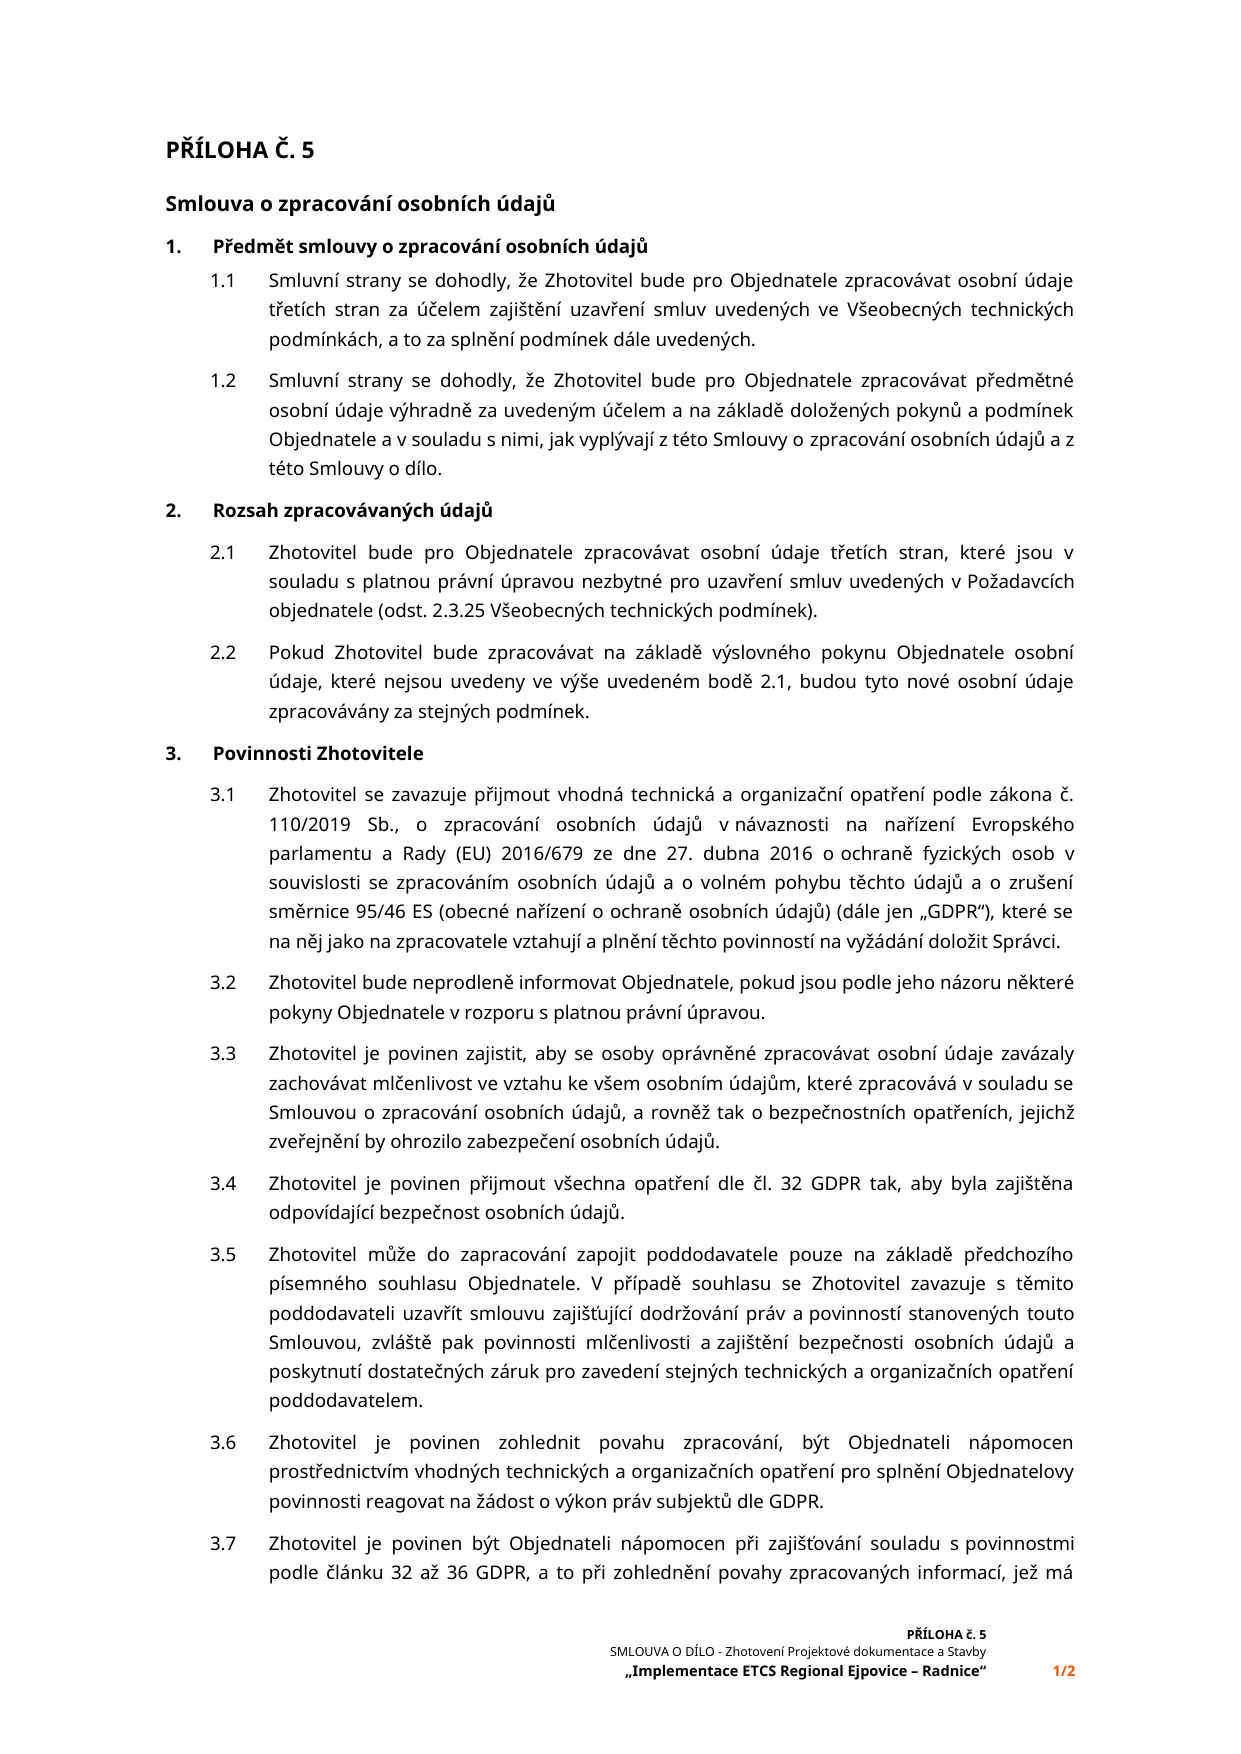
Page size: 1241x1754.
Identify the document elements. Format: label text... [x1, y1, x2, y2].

text Příloha č. 5 [165, 134, 1075, 166]
text Smlouva o zpracování osobních údajů [165, 189, 1075, 218]
text Zhotovitel může do zapracování zapojit poddodavatele pouze na základě předchozího písemného souhlasu Objednatele. V případě souhlasu se Zhotovitel zavazuje s těmito poddodavateli uzavřít smlouvu zajišťující dodržování práv a povinností stanovených touto Smlouvou, zvláště pak povinnosti mlčenlivosti a zajištění bezpečnosti osobních údajů a poskytnutí dostatečných záruk pro zavedení stejných technických a organizačních opatření poddodavatelem. [210, 1241, 1075, 1413]
text Zhotovitel bude pro Objednatele zpracovávat osobní údaje třetích stran, které jsou v souladu s platnou právní úpravou nezbytné pro uzavření smluv uvedených v Požadavcích objednatele (odst. 2.3.25 Všeobecných technických podmínek). [210, 539, 1075, 623]
text Povinnosti Zhotovitele [165, 740, 1075, 765]
text Rozsah zpracovávaných údajů [165, 497, 1075, 523]
text Zhotovitel je povinen přijmout všechna opatření dle čl. 32 GDPR tak, aby byla zajištěna odpovídající bezpečnost osobních údajů. [210, 1170, 1075, 1225]
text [210, 1530, 1075, 1584]
text Zhotovitel bude neprodleně informovat Objednatele, pokud jsou podle jeho názoru některé pokyny Objednatele v rozporu s platnou právní úpravou. [210, 970, 1075, 1024]
text Pokud Zhotovitel bude zpracovávat na základě výslovného pokynu Objednatele osobní údaje, které nejsou uvedeny ve výše uvedeném bodě 2.1, budou tyto nové osobní údaje zpracovávány za stejných podmínek. [210, 639, 1075, 723]
text Zhotovitel se zavazuje přijmout vhodná technická a organizační opatření podle zákona č. 110/2019 Sb., o zpracování osobních údajů v návaznosti na nařízení Evropského parlamentu a Rady (EU) 2016/679 ze dne 27. dubna 2016 o ochraně fyzických osob v souvislosti se zpracováním osobních údajů a o volném pohybu těchto údajů a o zrušení směrnice 95/46 ES (obecné nařízení o ochraně osobních údajů) (dále jen „GDPR“), které se na něj jako na zpracovatele vztahují a plnění těchto povinností na vyžádání doložit Správci. [210, 782, 1075, 953]
text Smluvní strany se dohodly, že Zhotovitel bude pro Objednatele zpracovávat předmětné osobní údaje výhradně za uvedeným účelem a na základě doložených pokynů a podmínek Objednatele a v souladu s nimi, jak vyplývají z této Smlouvy o zpracování osobních údajů a z této Smlouvy o dílo. [210, 368, 1075, 481]
text Zhotovitel je povinen zajistit, aby se osoby oprávněné zpracovávat osobní údaje zavázaly zachovávat mlčenlivost ve vztahu ke všem osobním údajům, které zpracovává v souladu se Smlouvou o zpracování osobních údajů, a rovněž tak o bezpečnostních opatřeních, jejichž zveřejnění by ohrozilo zabezpečení osobních údajů. [210, 1041, 1075, 1154]
text Zhotovitel je povinen zohlednit povahu zpracování, být Objednateli nápomocen prostřednictvím vhodných technických a organizačních opatření pro splnění Objednatelovy povinnosti reagovat na žádost o výkon práv subjektů dle GDPR. [210, 1429, 1075, 1513]
text Smluvní strany se dohodly, že Zhotovitel bude pro Objednatele zpracovávat osobní údaje třetích stran za účelem zajištění uzavření smluv uvedených ve Všeobecných technických podmínkách, a to za splnění podmínek dále uvedených. [210, 267, 1075, 352]
list Předmět smlouvy o zpracování osobních údajů [165, 233, 1075, 259]
